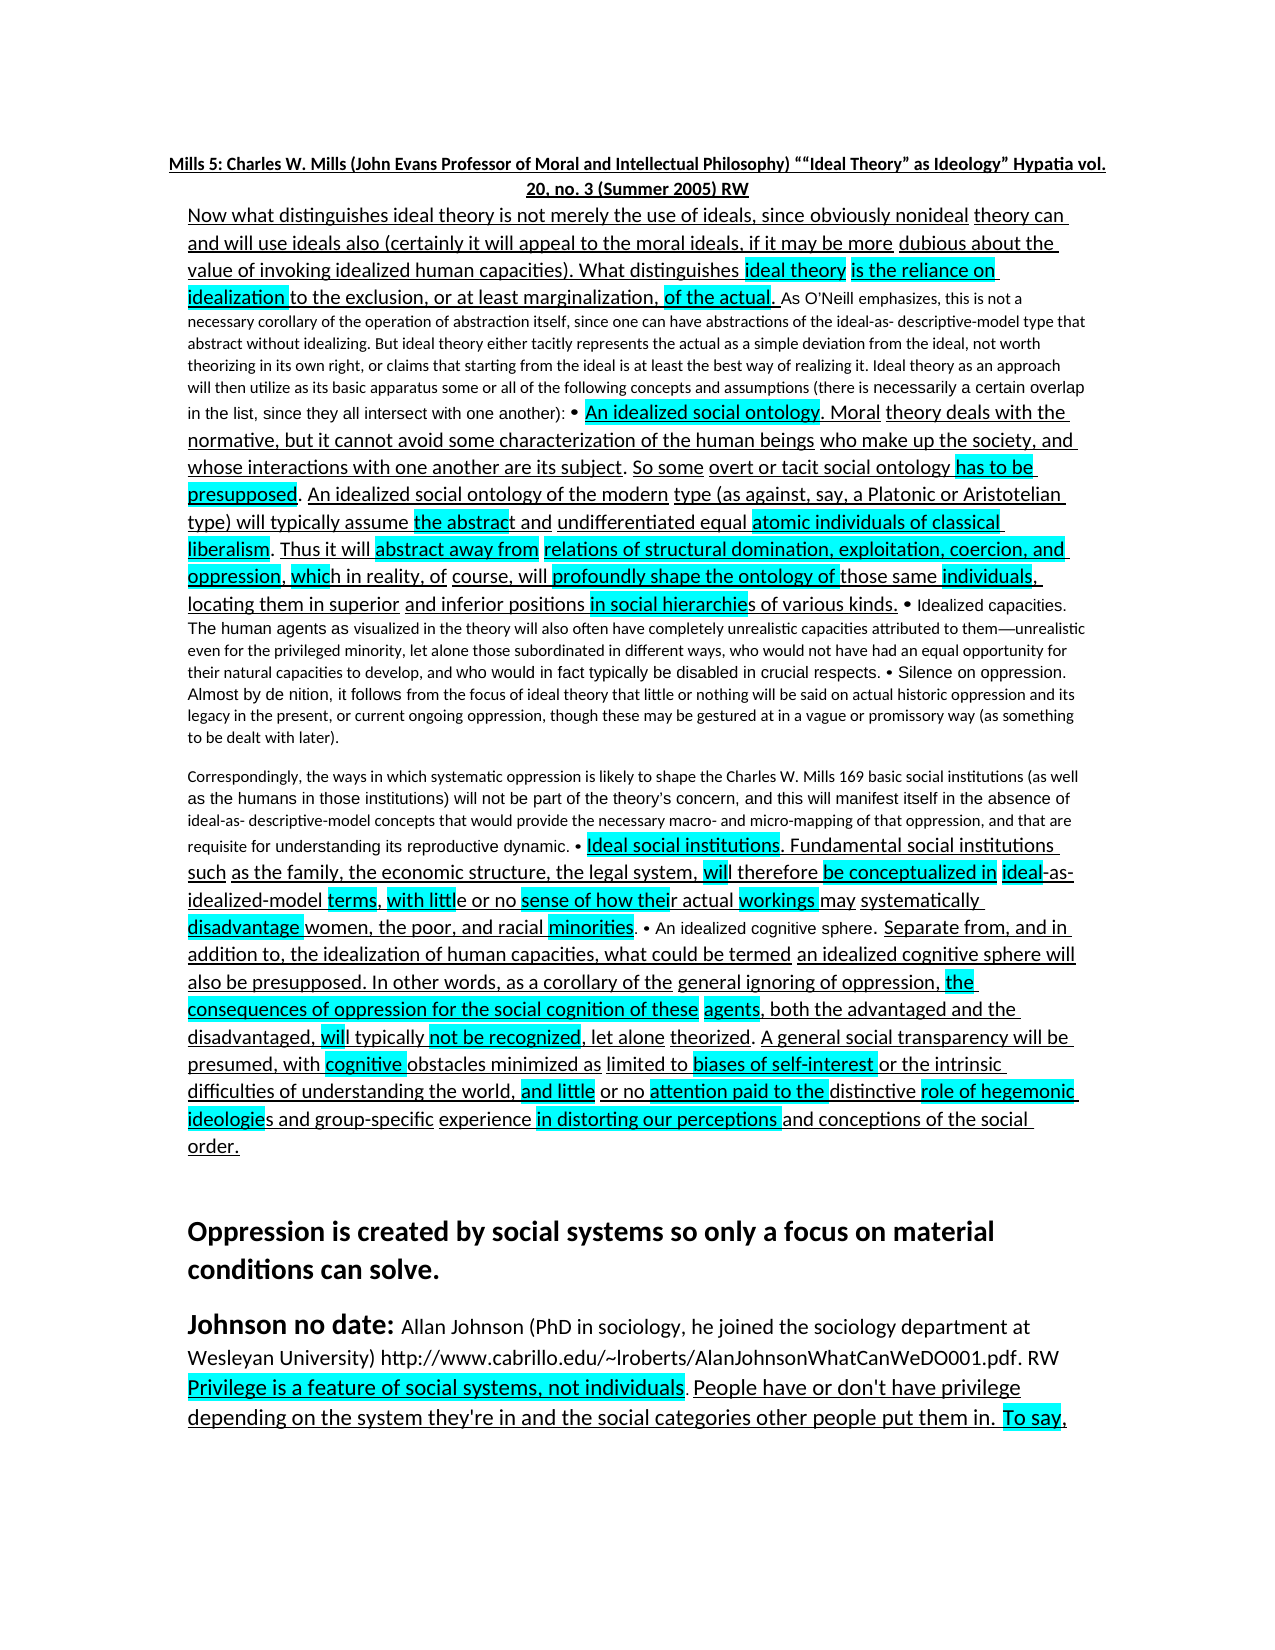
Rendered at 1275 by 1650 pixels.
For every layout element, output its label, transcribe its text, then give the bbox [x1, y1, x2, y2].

text Johnson no date: Allan Johnson (PhD in sociology, he joined the sociology department at Wesleyan University) http://www.cabrillo.edu/~lroberts/AlanJohnsonWhatCanWeDO001.pdf. RW Privilege is a feature of social systems, not individuals. People have or don't have privilege depending on the system they're in and the social categories other people put them in. To say, [187, 1306, 1069, 1431]
text Now what distinguishes ideal theory is not merely the use of ideals, since obviously nonideal theory can and will use ideals also (certainly it will appeal to the moral ideals, if it may be more dubious about the value of invoking idealized human capacities). What distinguishes ideal theory is the reliance on idealization to the exclusion, or at least marginalization, of the actual. As O’Neill emphasizes, this is not a necessary corollary of the operation of abstraction itself, since one can have abstractions of the ideal-as- descriptive-model type that abstract without idealizing. But ideal theory either tacitly represents the actual as a simple deviation from the ideal, not worth theorizing in its own right, or claims that starting from the ideal is at least the best way of realizing it. Ideal theory as an approach will then utilize as its basic apparatus some or all of the following concepts and assumptions (there is necessarily a certain overlap in the list, since they all intersect with one another): • An idealized social ontology. Moral theory deals with the normative, but it cannot avoid some characterization of the human beings who make up the society, and whose interactions with one another are its subject. So some overt or tacit social ontology has to be presupposed. An idealized social ontology of the modern type (as against, say, a Platonic or Aristotelian type) will typically assume the abstract and undifferentiated equal atomic individuals of classical liberalism. Thus it will abstract away from relations of structural domination, exploitation, coercion, and oppression, which in reality, of course, will profoundly shape the ontology of those same individuals, locating them in superior and inferior positions in social hierarchies of various kinds. • Idealized capacities. The human agents as visualized in the theory will also often have completely unrealistic capacities attributed to them—unrealistic even for the privileged minority, let alone those subordinated in different ways, who would not have had an equal opportunity for their natural capacities to develop, and who would in fact typically be disabled in crucial respects. • Silence on oppression. Almost by de nition, it follows from the focus of ideal theory that little or nothing will be said on actual historic oppression and its legacy in the present, or current ongoing oppression, though these may be gestured at in a vague or promissory way (as something to be dealt with later). [187, 202, 1088, 748]
text Correspondingly, the ways in which systematic oppression is likely to shape the Charles W. Mills 169 basic social institutions (as well as the humans in those institutions) will not be part of the theory’s concern, and this will manifest itself in the absence of ideal-as- descriptive-model concepts that would provide the necessary macro- and micro-mapping of that oppression, and that are requisite for understanding its reproductive dynamic. • Ideal social institutions. Fundamental social institutions such as the family, the economic structure, the legal system, will therefore be conceptualized in ideal-as-idealized-model terms, with little or no sense of how their actual workings may systematically disadvantage women, the poor, and racial minorities. • An idealized cognitive sphere. Separate from, and in addition to, the idealization of human capacities, what could be termed an idealized cognitive sphere will also be presupposed. In other words, as a corollary of the general ignoring of oppression, the consequences of oppression for the social cognition of these agents, both the advantaged and the disadvantaged, will typically not be recognized, let alone theorized. A general social transparency will be presumed, with cognitive obstacles minimized as limited to biases of self-interest or the intrinsic difficulties of understanding the world, and little or no attention paid to the distinctive role of hegemonic ideologies and group-specific experience in distorting our perceptions and conceptions of the social order. [187, 766, 1080, 1159]
text Oppression is created by social systems so only a focus on material conditions can solve. [187, 1213, 998, 1287]
subtitle Mills 5: Charles W. Mills (John Evans Professor of Moral and Intellectual Philosophy) ““Ideal Theory” as Ideology” Hypatia vol. 20, no. 3 (Summer 2005) RW [162, 152, 1112, 200]
